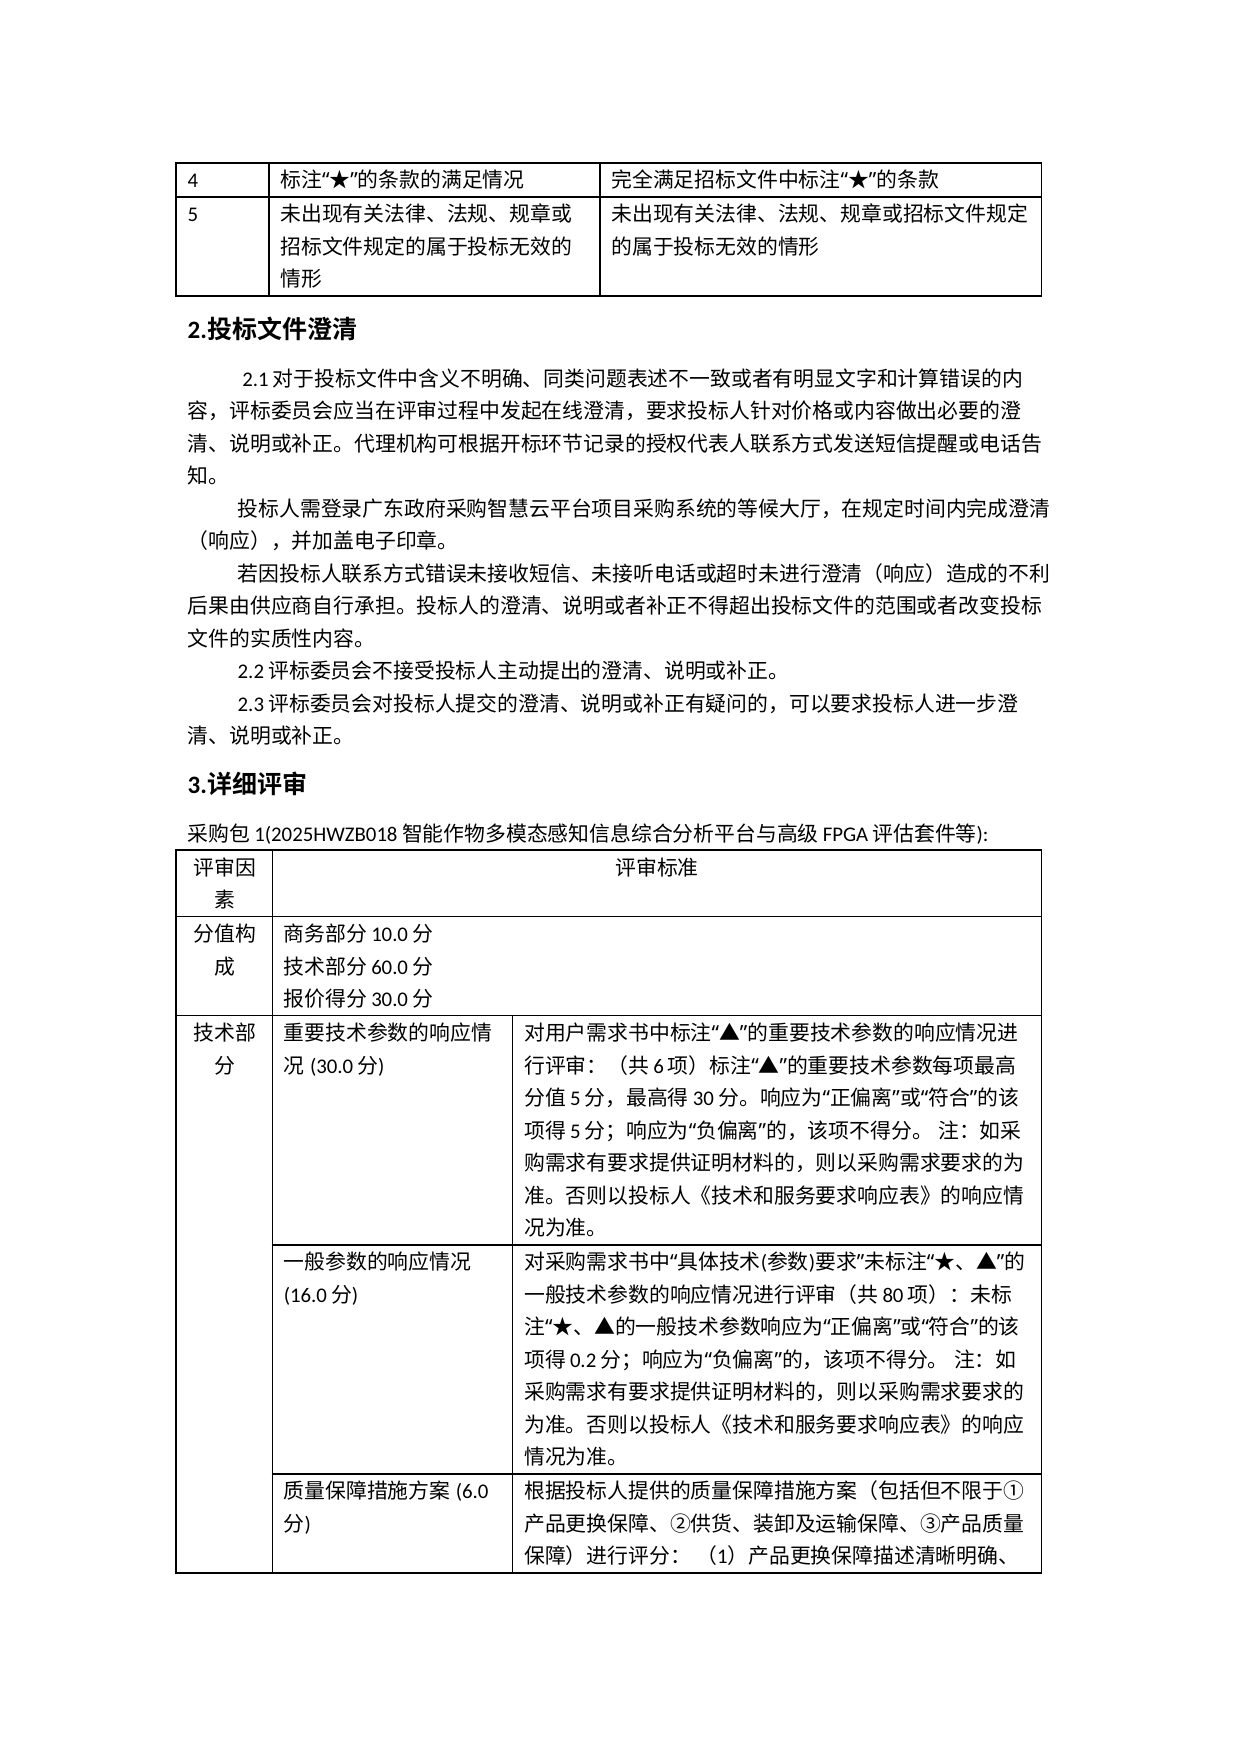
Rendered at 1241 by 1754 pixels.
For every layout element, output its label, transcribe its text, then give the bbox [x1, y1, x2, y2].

table_cell 未出现有关法律、法规、规章或招标文件规定的属于投标无效的情形 [601, 198, 1041, 295]
text 2.2评标委员会不接受投标人主动提出的澄清、说明或补正。 [187, 654, 1053, 687]
text 投标人需登录广东政府采购智慧云平台项目采购系统的等候大厅，在规定时间内完成澄清（响应），并加盖电子印章。 [187, 492, 1053, 557]
text 采购包1(2025HWZB018智能作物多模态感知信息综合分析平台与高级FPGA评估套件等): [187, 817, 1053, 849]
table_cell 完全满足招标文件中标注“★”的条款 [601, 164, 1041, 196]
table_cell 一般参数的响应情况 (16.0分) [273, 1246, 512, 1473]
table_header 评审标准 [273, 851, 1041, 916]
table_cell 对用户需求书中标注“▲”的重要技术参数的响应情况进行评审：（共6项）标注“▲”的重要技术参数每项最高分值5分，最高得30分。响应为“正偏离”或“符合”的该项得5分；响应为“负偏离”的，该项不得分。 注：如采购需求有要求提供证明材料的，则以采购需求要求的为准。否则以投标人《技术和服务要求响应表》的响应情况为准。 [513, 1016, 1041, 1244]
text 2.1对于投标文件中含义不明确、同类问题表述不一致或者有明显文字和计算错误的内容，评标委员会应当在评审过程中发起在线澄清，要求投标人针对价格或内容做出必要的澄清、说明或补正。代理机构可根据开标环节记录的授权代表人联系方式发送短信提醒或电话告知。 [187, 362, 1053, 492]
table_cell 标注“★”的条款的满足情况 [270, 164, 599, 196]
text 若因投标人联系方式错误未接收短信、未接听电话或超时未进行澄清（响应）造成的不利后果由供应商自行承担。投标人的澄清、说明或者补正不得超出投标文件的范围或者改变投标文件的实质性内容。 [187, 557, 1053, 654]
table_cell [513, 1475, 1041, 1572]
text 3.详细评审 [187, 752, 1053, 817]
table_header 评审因素 [177, 851, 272, 916]
table_cell 未出现有关法律、法规、规章或招标文件规定的属于投标无效的情形 [270, 198, 599, 295]
table_cell 对采购需求书中“具体技术(参数)要求”未标注“★、▲”的一般技术参数的响应情况进行评审（共80项）：未标注“★、▲的一般技术参数响应为“正偏离”或“符合”的该项得0.2分；响应为“负偏离”的，该项不得分。 注：如采购需求有要求提供证明材料的，则以采购需求要求的为准。否则以投标人《技术和服务要求响应表》的响应情况为准。 [513, 1246, 1041, 1473]
table_cell 5 [177, 198, 268, 295]
text 2.投标文件澄清 [187, 297, 1053, 362]
table_cell 技术部分 [177, 1016, 272, 1572]
table_cell 重要技术参数的响应情况 (30.0分) [273, 1016, 512, 1244]
text 2.3评标委员会对投标人提交的澄清、说明或补正有疑问的，可以要求投标人进一步澄清、说明或补正。 [187, 687, 1053, 752]
table_cell 质量保障措施方案 (6.0分) [273, 1475, 512, 1572]
table_cell 分值构成 [177, 917, 272, 1015]
table_cell 4 [177, 164, 268, 196]
table_cell 商务部分10.0分 技术部分60.0分 报价得分30.0分 [273, 917, 1041, 1015]
